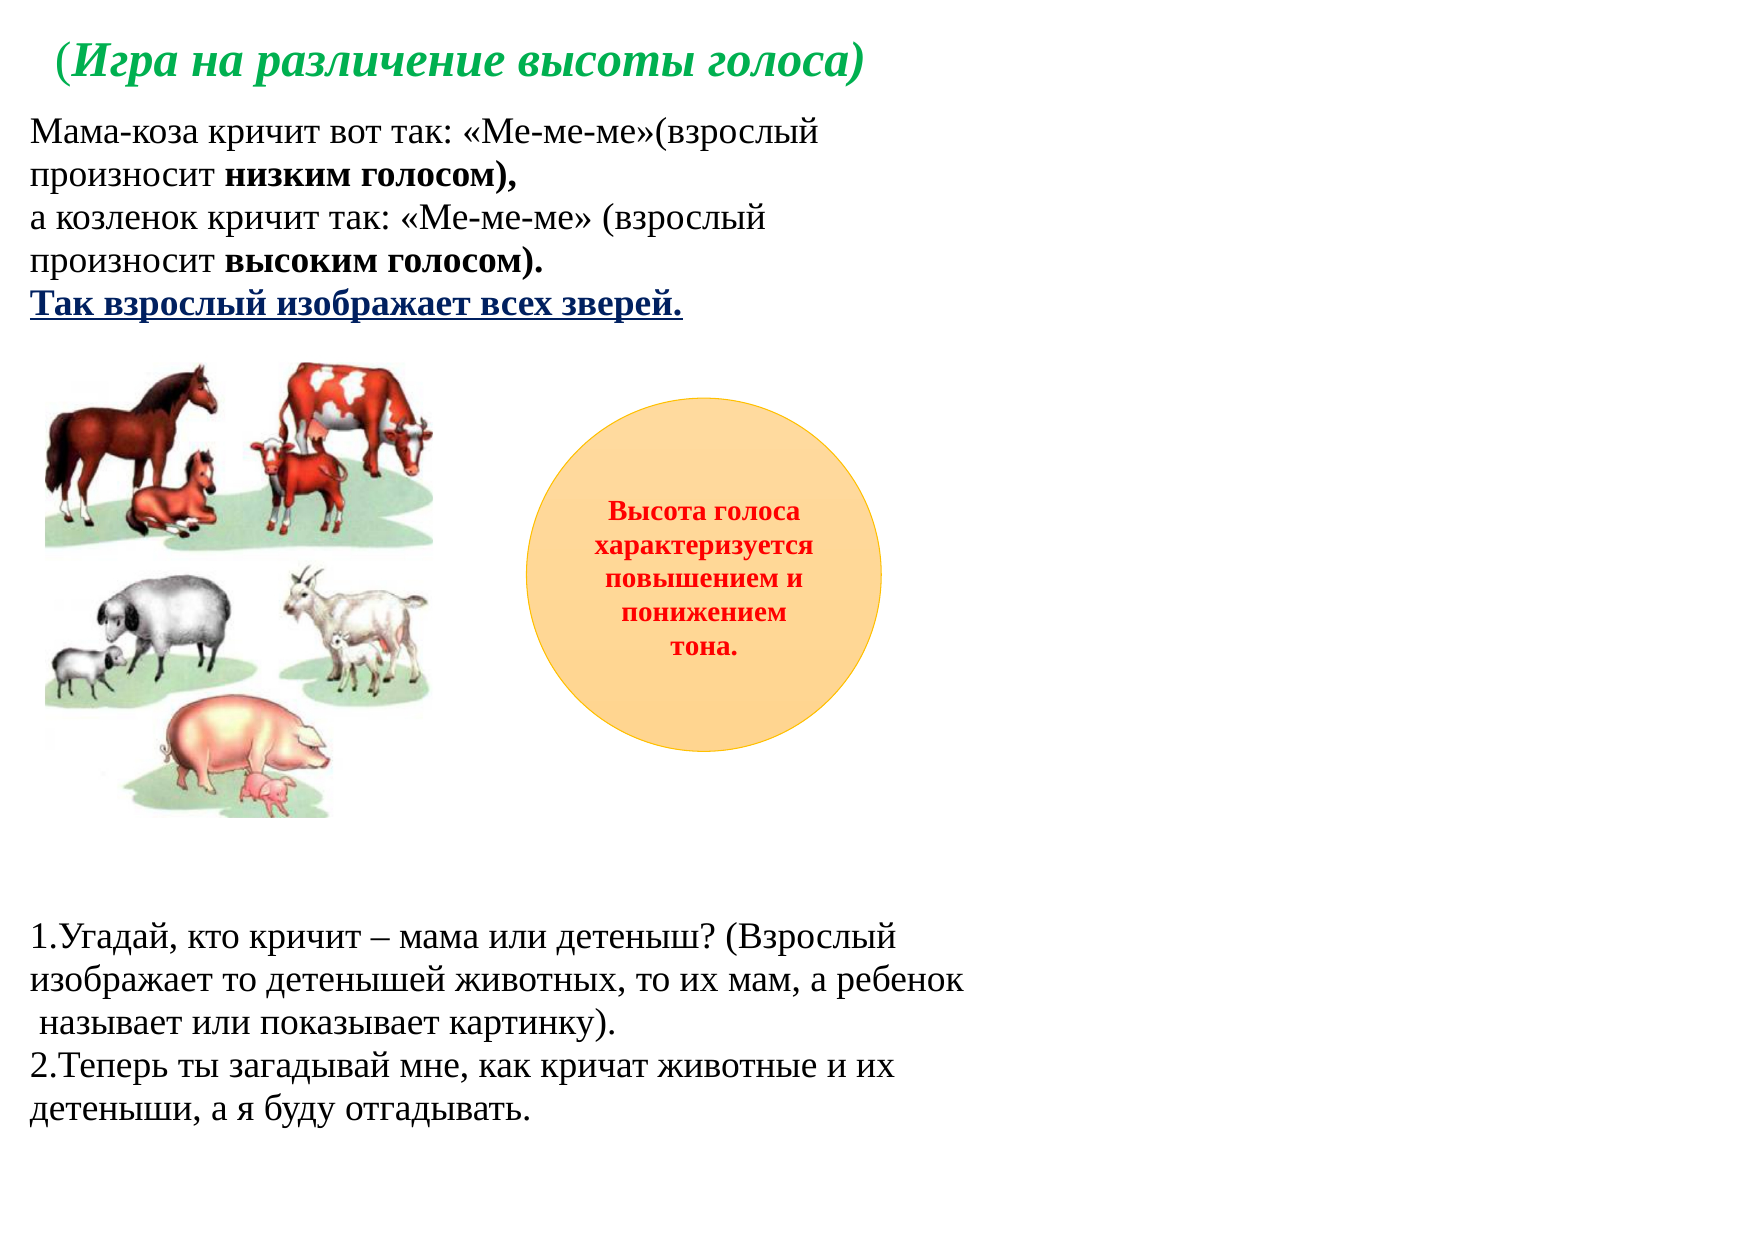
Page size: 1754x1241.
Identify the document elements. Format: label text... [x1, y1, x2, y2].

text а козленок кричит так: «Ме-ме-ме» (взрослый [29, 194, 1724, 238]
text детеныши, а я буду отгадывать. [29, 1086, 1724, 1129]
text (Игра на различение высоты голоса) [29, 29, 1724, 87]
text произносит низким голосом), [29, 151, 1724, 194]
text называет или показывает картинку). [29, 999, 1724, 1043]
text 1.Угадай, кто кричит – мама или детеныш? (Взрослый [29, 913, 1724, 956]
text Так взрослый изображает всех зверей. [29, 281, 1724, 324]
text 2.Теперь ты загадывай мне, как кричат животные и их [29, 1043, 1724, 1086]
text изображает то детенышей животных, то их мам, а ребенок [29, 956, 1724, 999]
text Мама-коза кричит вот так: «Ме-ме-ме»(взрослый [29, 108, 1724, 151]
picture [29, 351, 457, 819]
text произносит высоким голосом). [29, 238, 1724, 281]
